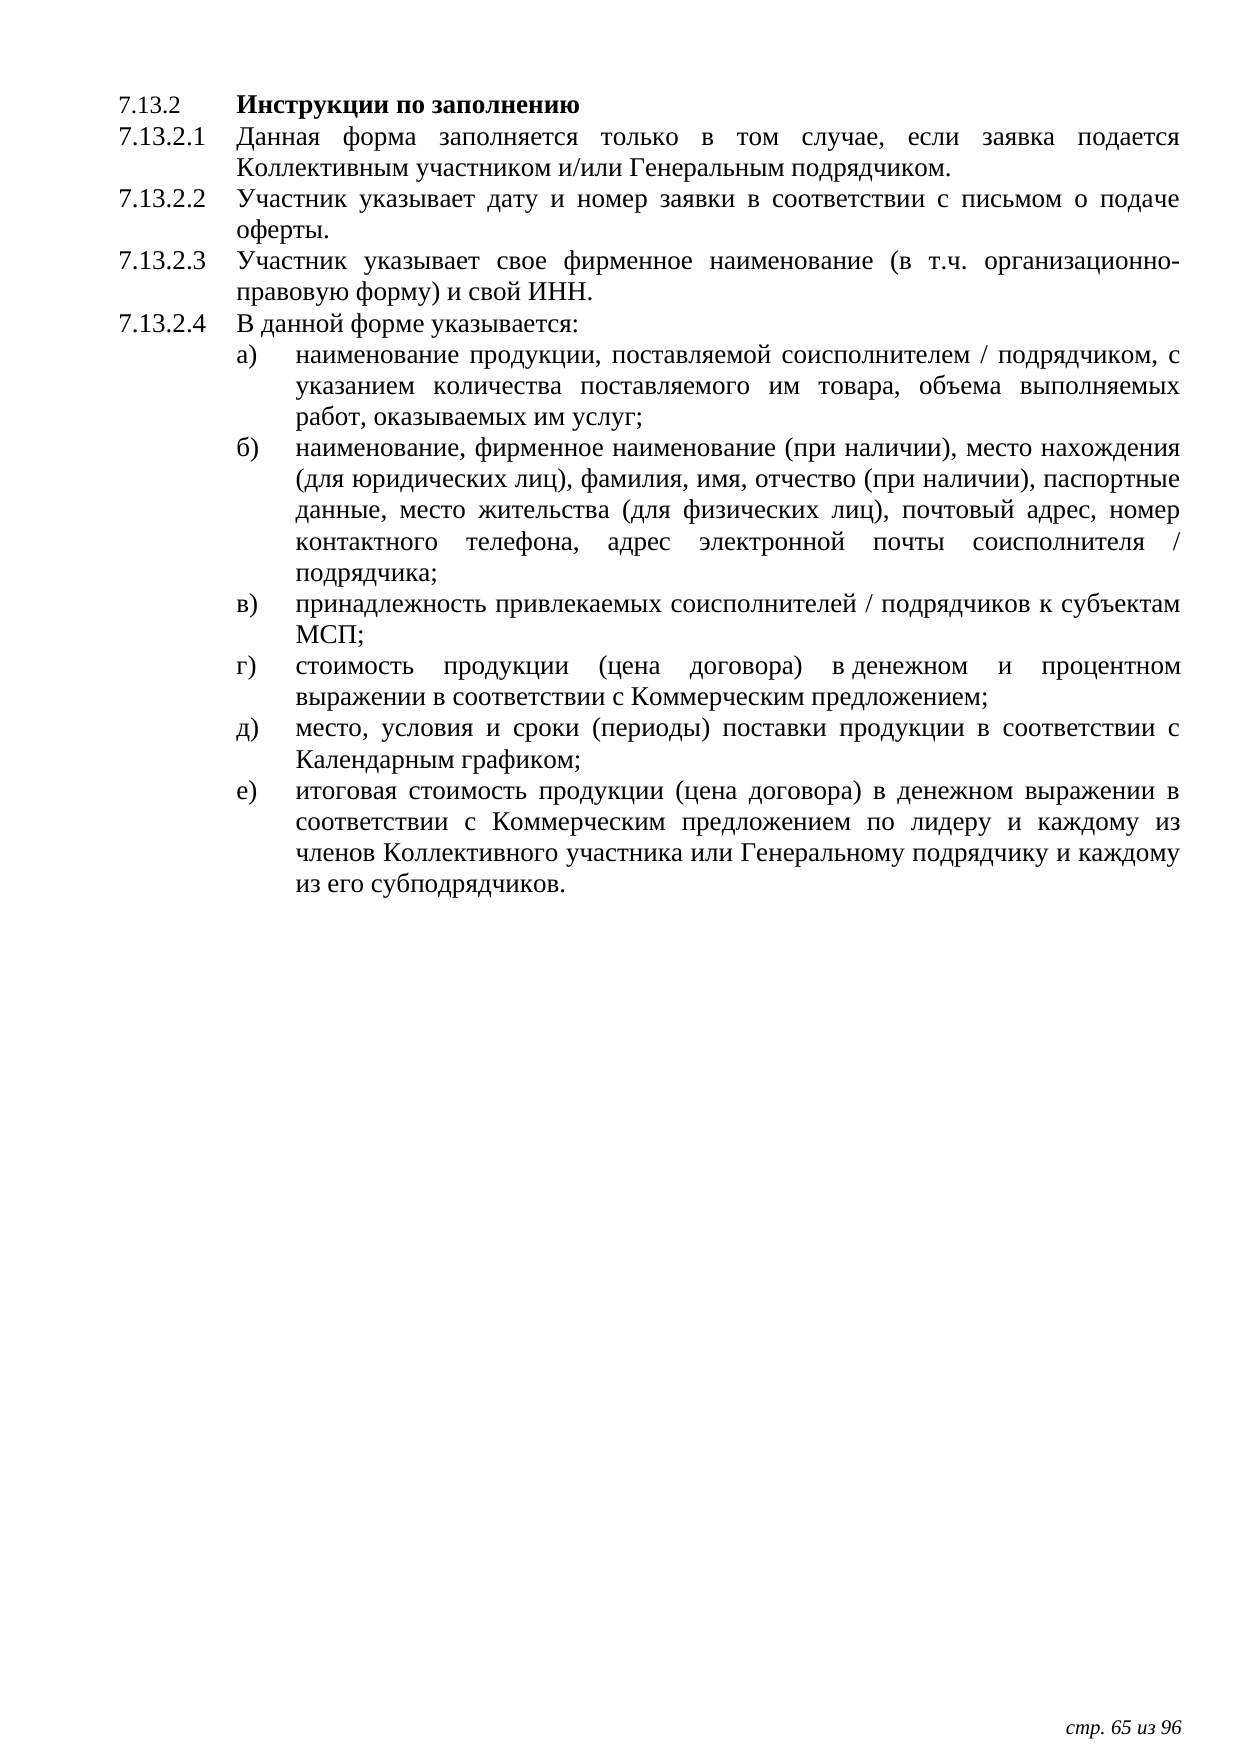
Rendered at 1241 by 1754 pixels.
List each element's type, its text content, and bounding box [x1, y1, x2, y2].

text место, условия и сроки (периоды) поставки продукции в соответствии с Календарным графиком; [236, 712, 1181, 774]
text принадлежность привлекаемых соисполнителей / подрядчиков к субъектам МСП; [236, 587, 1181, 649]
text наименование продукции, поставляемой соисполнителем / подрядчиком, с указанием количества поставляемого им товара, объема выполняемых работ, оказываемых им услуг; [236, 338, 1181, 431]
text В данной форме указывается: [118, 307, 1181, 338]
text Инструкции по заполнению [118, 89, 1181, 120]
text Участник указывает дату и номер заявки в соответствии с письмом о подаче оферты. [118, 182, 1181, 244]
text наименование, фирменное наименование (при наличии), место нахождения (для юридических лиц), фамилия, имя, отчество (при наличии), паспортные данные, место жительства (для физических лиц), почтовый адрес, номер контактного телефона, адрес электронной почты соисполнителя / подрядчика; [236, 431, 1181, 587]
text Участник указывает свое фирменное наименование (в т.ч. организационно-правовую форму) и свой ИНН. [118, 244, 1181, 307]
text стоимость продукции (цена договора) в денежном и процентном выражении в соответствии с Коммерческим предложением; [236, 649, 1181, 712]
text Данная форма заполняется только в том случае, если заявка подается Коллективным участником и/или Генеральным подрядчиком. [118, 120, 1181, 182]
text итоговая стоимость продукции (цена договора) в денежном выражении в соответствии с Коммерческим предложением по лидеру и каждому из членов Коллективного участника или Генеральному подрядчику и каждому из его субподрядчиков. [236, 774, 1181, 898]
